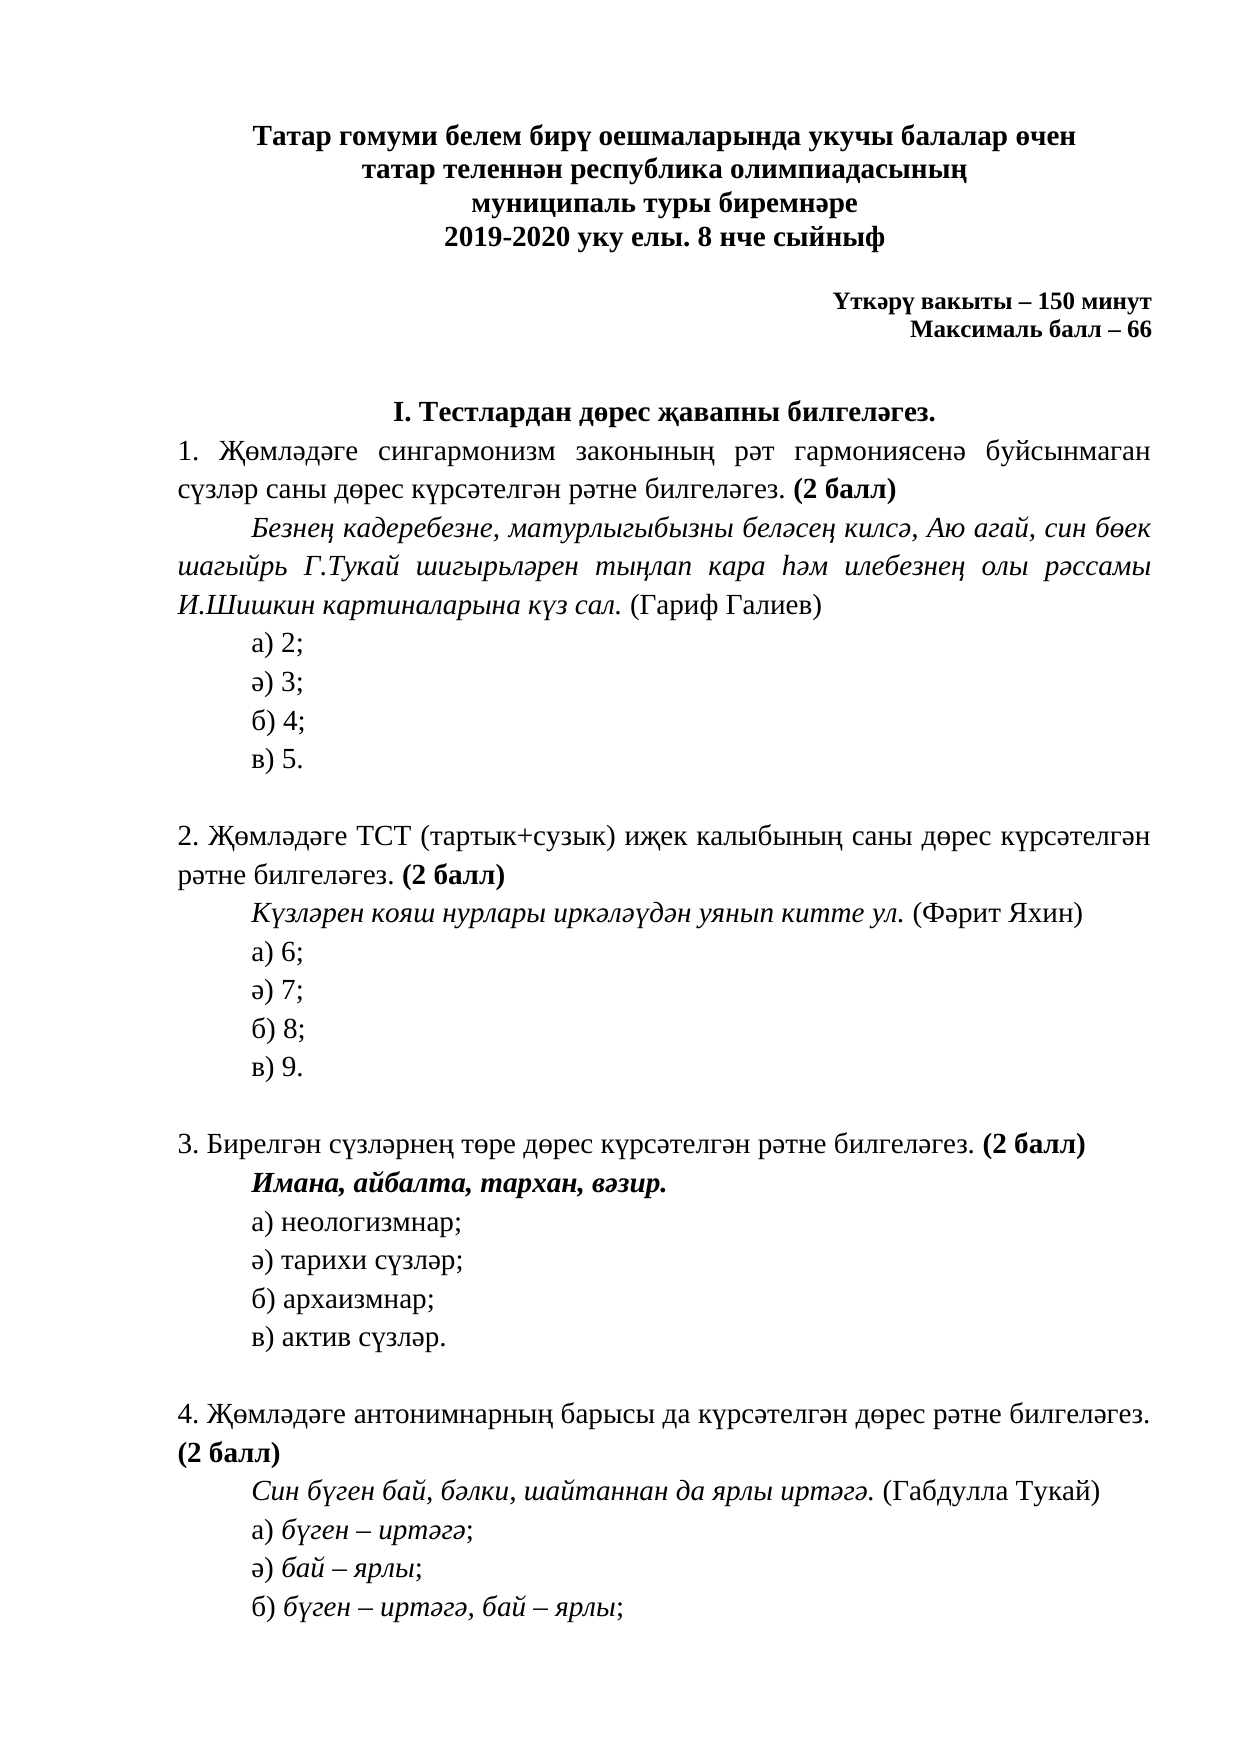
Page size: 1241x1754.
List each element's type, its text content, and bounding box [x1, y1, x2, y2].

text а) 2; [177, 626, 1152, 659]
text ә) 3; [177, 664, 1152, 698]
text Татар гомуми белем бирү оешмаларында укучы балалар өчен [177, 118, 1152, 152]
text а) неологизмнар; [177, 1204, 1152, 1237]
text б) бүген – иртәгә, бай – ярлы; [177, 1589, 1152, 1623]
text б) 4; [177, 703, 1152, 736]
text 2019-2020 уку елы. 8 нче сыйныф [177, 219, 1152, 252]
text татар теленнән республика олимпиадасының [177, 152, 1152, 185]
text 1. Җөмләдәге сингармонизм законының рәт гармониясенә буйсынмаган сүзләр саны дөрес күрсәтелгән рәтне билгеләгез. (2 балл) [177, 433, 1152, 505]
text ә) тарихи сүзләр; [177, 1242, 1152, 1276]
text 2. Җөмләдәге ТСТ (тартык+сузык) иҗек калыбының саны дөрес күрсәтелгән рәтне билгеләгез. (2 балл) [177, 818, 1152, 890]
text ә) бай – ярлы; [177, 1551, 1152, 1584]
text I. Тестлардан дөрес җавапны билгеләгез. [177, 394, 1152, 428]
text 3. Бирелгән сүзләрнең төре дөрес күрсәтелгән рәтне билгеләгез. (2 балл) [177, 1127, 1152, 1160]
text ә) 7; [177, 972, 1152, 1006]
text а) 6; [177, 934, 1152, 967]
text Син бүген бай, бәлки, шайтаннан да ярлы иртәгә. (Габдулла Тукай) [177, 1473, 1152, 1507]
text в) 5. [177, 741, 1152, 775]
text в) актив сүзләр. [177, 1319, 1152, 1353]
text в) 9. [177, 1049, 1152, 1083]
text Максималь балл – 66 [177, 314, 1152, 343]
text муниципаль туры биремнәре [177, 185, 1152, 219]
text б) 8; [177, 1011, 1152, 1044]
text Үткәрү вакыты – 150 минут [177, 286, 1152, 314]
text б) архаизмнар; [177, 1281, 1152, 1314]
text Имана, айбалта, тархан, вәзир. [177, 1165, 1152, 1199]
text а) бүген – иртәгә; [177, 1512, 1152, 1546]
text 4. Җөмләдәге антонимнарның барысы да күрсәтелгән дөрес рәтне билгеләгез. (2 балл) [177, 1396, 1152, 1468]
text Безнең кадеребезне, матурлыгыбызны беләсең килсә, Аю агай, син бөек шагыйрь Г.Тукай шигырьләрен тыңлап кара һәм илебезнең олы рәссамы И.Шишкин картиналарына күз сал. (Гариф Галиев) [177, 510, 1152, 621]
text Күзләрен кояш нурлары иркәләүдән уянып китте ул. (Фәрит Яхин) [177, 895, 1152, 929]
